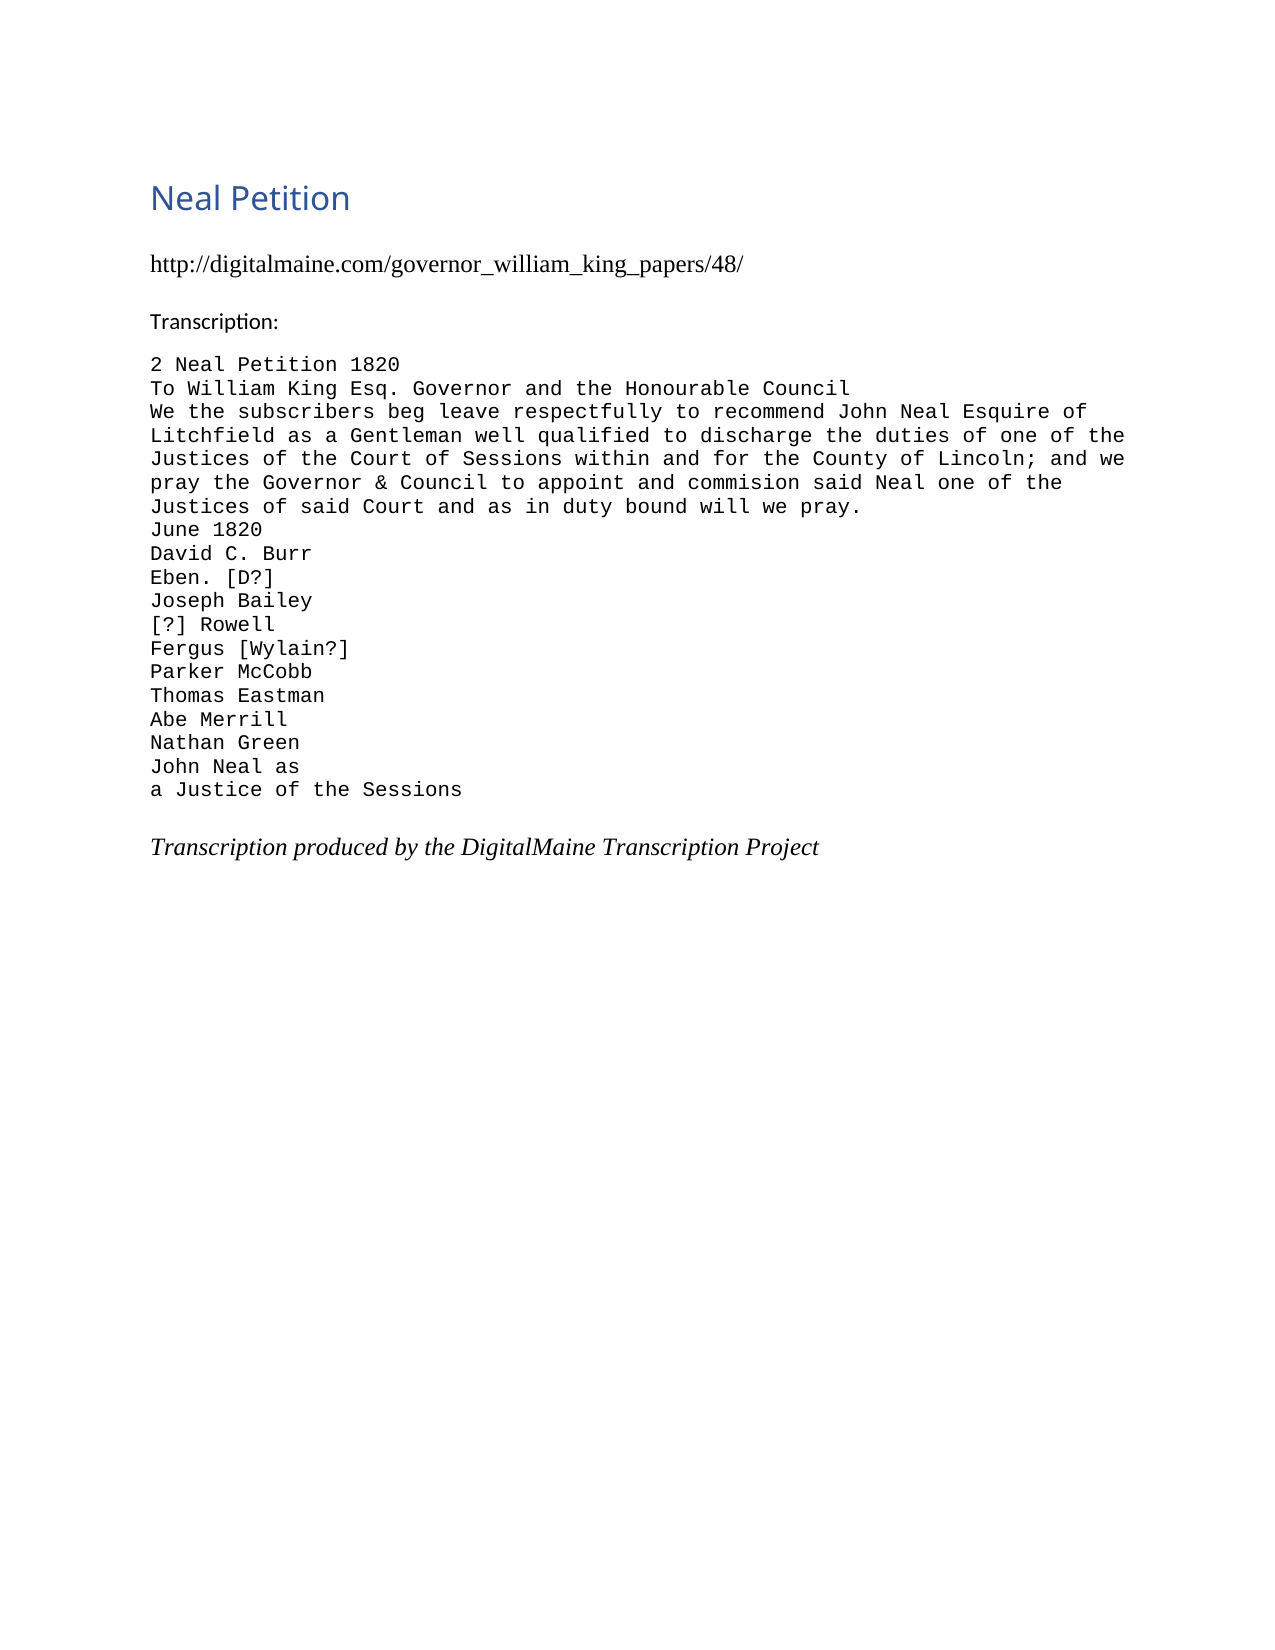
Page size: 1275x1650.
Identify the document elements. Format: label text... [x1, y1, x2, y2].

text Abe Merrill [150, 708, 1125, 732]
text Transcription: [150, 307, 1125, 336]
text Fergus [Wylain?] [150, 638, 1125, 661]
text To William King Esq. Governor and the Honourable Council [150, 377, 1125, 401]
text June 1820 [150, 519, 1125, 543]
text Thomas Eastman [150, 685, 1125, 708]
text [?] Rowell [150, 614, 1125, 638]
text http://digitalmaine.com/governor_william_king_papers/48/ [150, 249, 1125, 278]
text Transcription produced by the DigitalMaine Transcription Project [150, 832, 1125, 861]
subtitle Neal Petition [150, 175, 1125, 220]
text Eben. [D?] [150, 567, 1125, 590]
text Parker McCobb [150, 661, 1125, 685]
text We the subscribers beg leave respectfully to recommend John Neal Esquire of Litchfield as a Gentleman well qualified to discharge the duties of one of the Justices of the Court of Sessions within and for the County of Lincoln; and we pray the Governor & Council to appoint and commision said Neal one of the Justices of said Court and as in duty bound will we pray. [150, 401, 1125, 519]
text Nathan Green [150, 732, 1125, 756]
text David C. Burr [150, 543, 1125, 567]
text John Neal as [150, 756, 1125, 779]
text 2 Neal Petition 1820 [150, 354, 1125, 377]
text a Justice of the Sessions [150, 779, 1125, 803]
text Joseph Bailey [150, 590, 1125, 614]
